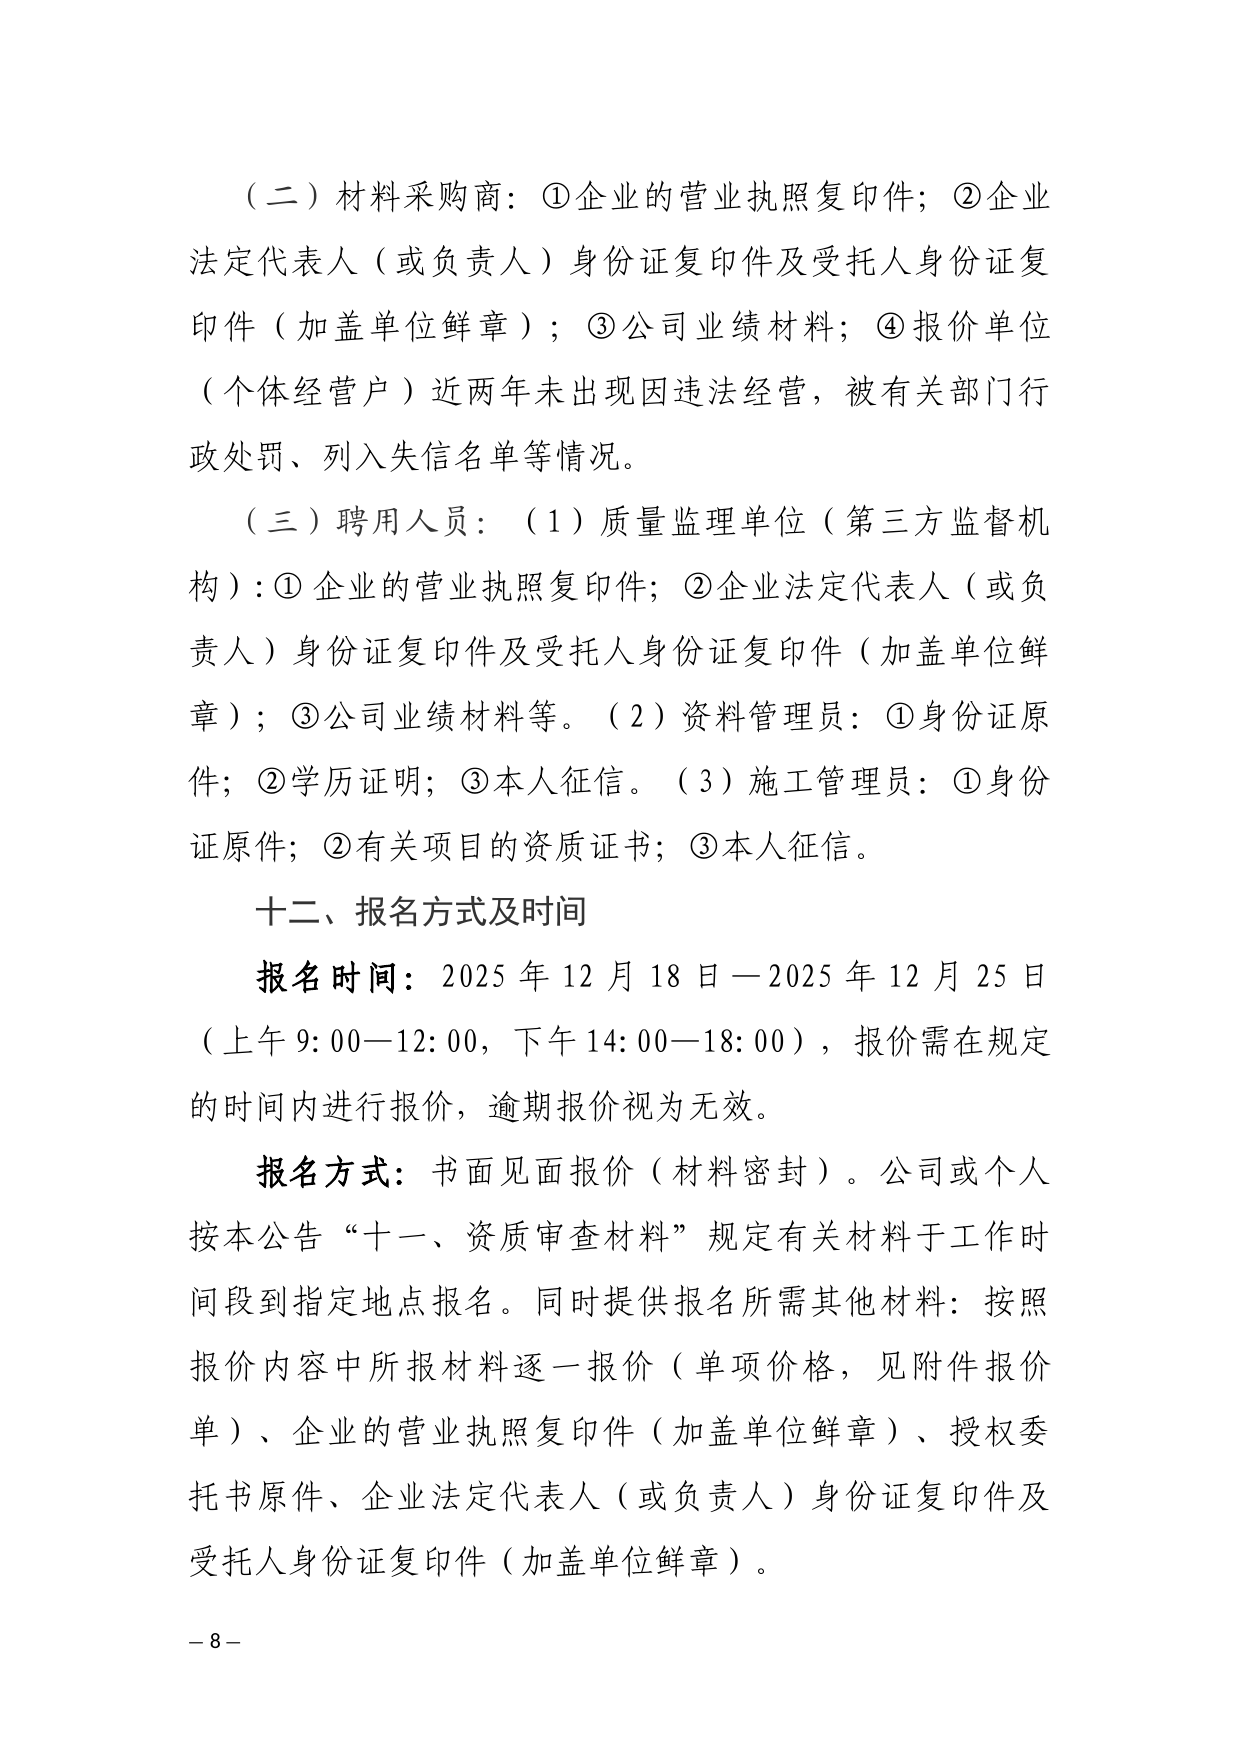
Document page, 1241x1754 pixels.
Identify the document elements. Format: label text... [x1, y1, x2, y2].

text （二）材料采购商：①企业的营业执照复印件；②企业法定代表人（或负责人）身份证复印件及受托人身份证复印件（加盖单位鲜章）；③公司业绩材料；④报价单位（个体经营户）近两年未出现因违法经营，被有关部门行政处罚、列入失信名单等情况。 [187, 162, 1053, 487]
text 报名方式：书面见面报价（材料密封）。公司或个人按本公告“十一、资质审查材料”规定有关材料于工作时间段到指定地点报名。同时提供报名所需其他材料：按照报价内容中所报材料逐一报价（单项价格，见附件报价单）、企业的营业执照复印件（加盖单位鲜章）、授权委托书原件、企业法定代表人（或负责人）身份证复印件及受托人身份证复印件（加盖单位鲜章）。 [187, 1137, 1053, 1592]
text 报名时间：2025年12月18日—2025年12月25日（上午9:00—12:00，下午14:00—18:00），报价需在规定的时间内进行报价，逾期报价视为无效。 [187, 942, 1053, 1137]
text （三）聘用人员：（1）质量监理单位（第三方监督机构）:①企业的营业执照复印件；②企业法定代表人（或负责人）身份证复印件及受托人身份证复印件（加盖单位鲜章）；③公司业绩材料等。（2）资料管理员：①身份证原件；②学历证明；③本人征信。（3）施工管理员：①身份证原件；②有关项目的资质证书；③本人征信。 [187, 487, 1053, 877]
text 十二、报名方式及时间 [187, 877, 1053, 942]
